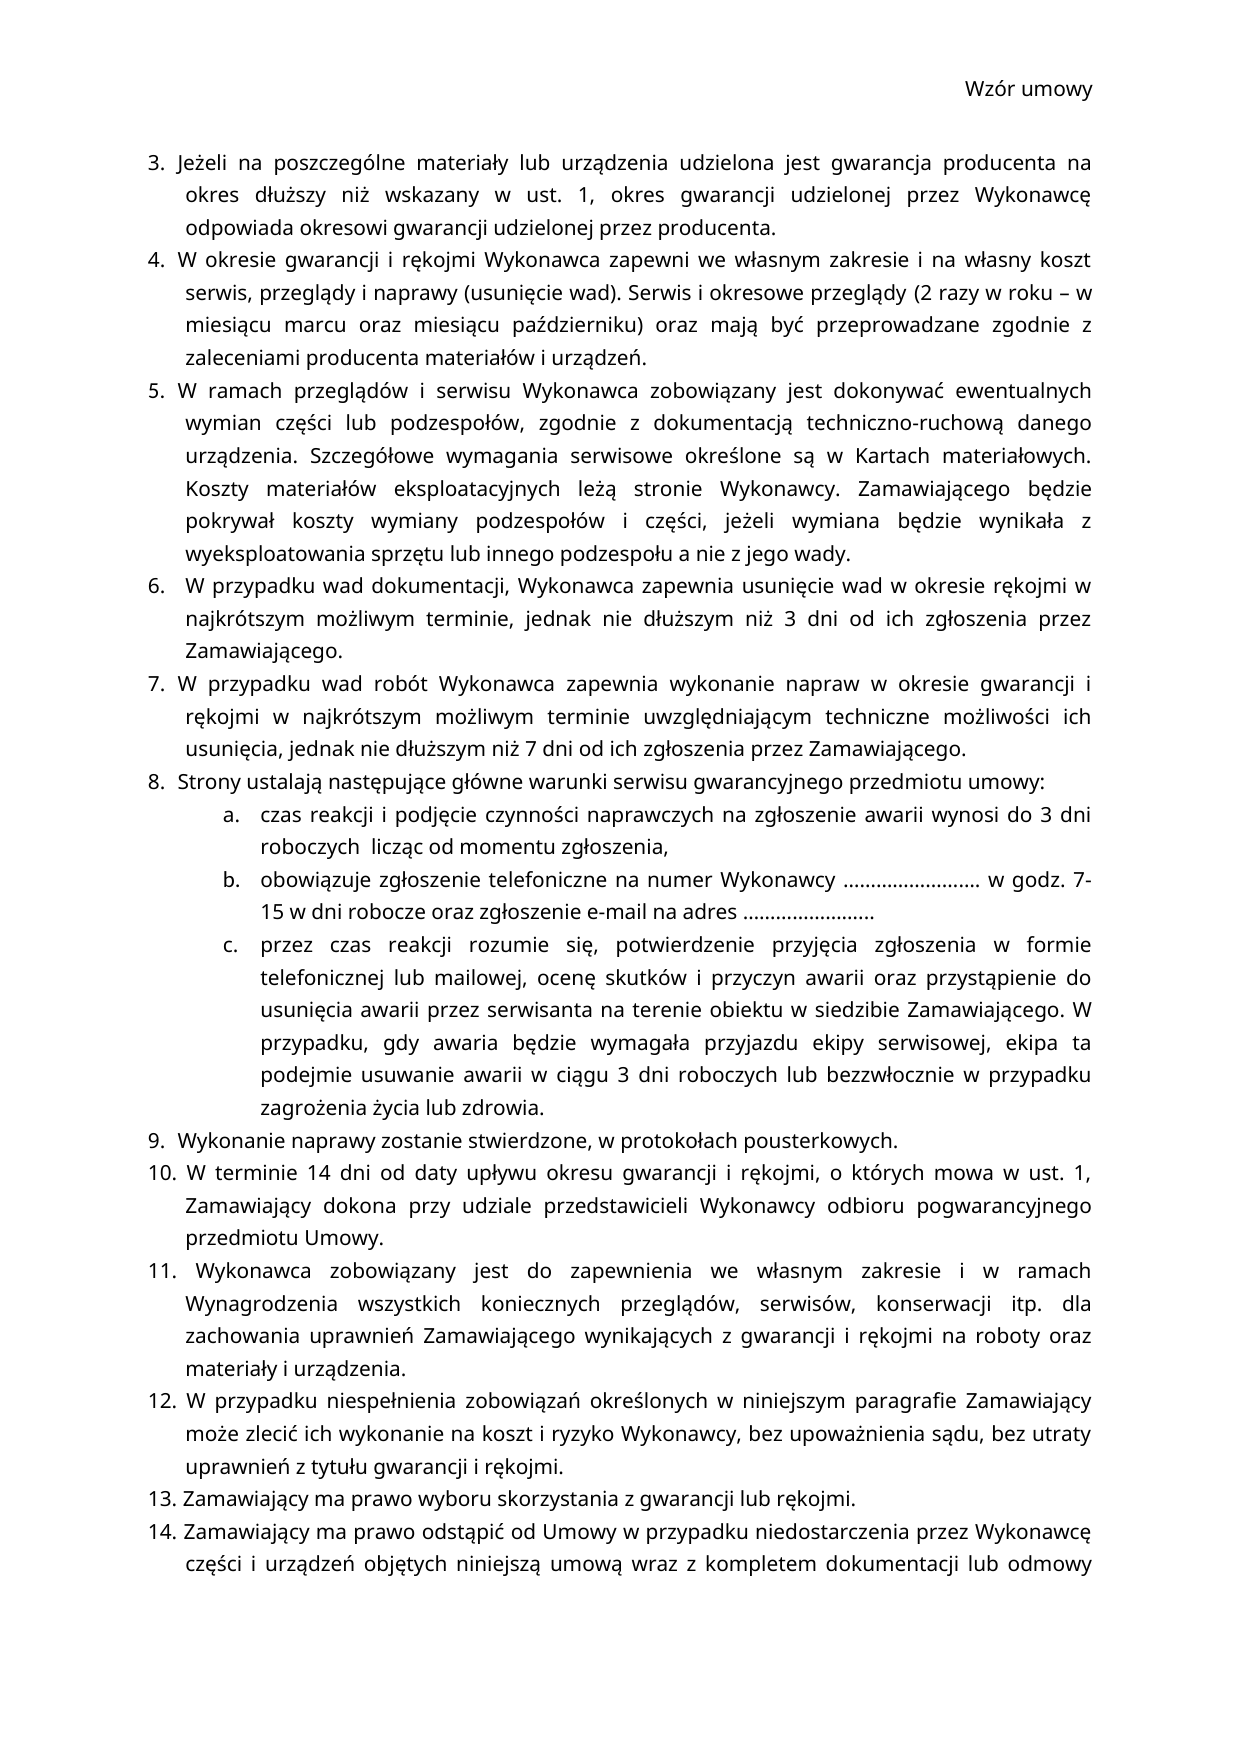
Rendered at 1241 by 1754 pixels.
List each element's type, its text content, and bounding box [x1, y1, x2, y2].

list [148, 1517, 1093, 1578]
list obowiązuje zgłoszenie telefoniczne na numer Wykonawcy ……………………. w godz. 7-15 w dni robocze oraz zgłoszenie e-mail na adres …………………... [223, 865, 1093, 926]
list Strony ustalają następujące główne warunki serwisu gwarancyjnego przedmiotu umowy: [148, 767, 1093, 796]
list W okresie gwarancji i rękojmi Wykonawca zapewni we własnym zakresie i na własny koszt serwis, przeglądy i naprawy (usunięcie wad). Serwis i okresowe przeglądy (2 razy w roku – w miesiącu marcu oraz miesiącu październiku) oraz mają być przeprowadzane zgodnie z zaleceniami producenta materiałów i urządzeń. [148, 245, 1093, 372]
list W przypadku niespełnienia zobowiązań określonych w niniejszym paragrafie Zamawiający może zlecić ich wykonanie na koszt i ryzyko Wykonawcy, bez upoważnienia sądu, bez utraty uprawnień z tytułu gwarancji i rękojmi. [148, 1387, 1093, 1480]
list W ramach przeglądów i serwisu Wykonawca zobowiązany jest dokonywać ewentualnych wymian części lub podzespołów, zgodnie z dokumentacją techniczno-ruchową danego urządzenia. Szczegółowe wymagania serwisowe określone są w Kartach materiałowych. Koszty materiałów eksploatacyjnych leżą stronie Wykonawcy. Zamawiającego będzie pokrywał koszty wymiany podzespołów i części, jeżeli wymiana będzie wynikała z wyeksploatowania sprzętu lub innego podzespołu a nie z jego wady. [148, 376, 1093, 567]
list Jeżeli na poszczególne materiały lub urządzenia udzielona jest gwarancja producenta na okres dłuższy niż wskazany w ust. 1, okres gwarancji udzielonej przez Wykonawcę odpowiada okresowi gwarancji udzielonej przez producenta. [148, 148, 1093, 241]
list Wykonanie naprawy zostanie stwierdzone, w protokołach pousterkowych. [148, 1126, 1093, 1154]
list Wykonawca zobowiązany jest do zapewnienia we własnym zakresie i w ramach Wynagrodzenia wszystkich koniecznych przeglądów, serwisów, konserwacji itp. dla zachowania uprawnień Zamawiającego wynikających z gwarancji i rękojmi na roboty oraz materiały i urządzenia. [148, 1256, 1093, 1382]
list przez czas reakcji rozumie się, potwierdzenie przyjęcia zgłoszenia w formie telefonicznej lub mailowej, ocenę skutków i przyczyn awarii oraz przystąpienie do usunięcia awarii przez serwisanta na terenie obiektu w siedzibie Zamawiającego. W przypadku, gdy awaria będzie wymagała przyjazdu ekipy serwisowej, ekipa ta podejmie usuwanie awarii w ciągu 3 dni roboczych lub bezzwłocznie w przypadku zagrożenia życia lub zdrowia. [223, 930, 1093, 1122]
list Zamawiający ma prawo wyboru skorzystania z gwarancji lub rękojmi. [148, 1484, 1093, 1513]
list W przypadku wad robót Wykonawca zapewnia wykonanie napraw w okresie gwarancji i rękojmi w najkrótszym możliwym terminie uwzględniającym techniczne możliwości ich usunięcia, jednak nie dłuższym niż 7 dni od ich zgłoszenia przez Zamawiającego. [148, 669, 1093, 763]
list W terminie 14 dni od daty upływu okresu gwarancji i rękojmi, o których mowa w ust. 1, Zamawiający dokona przy udziale przedstawicieli Wykonawcy odbioru pogwarancyjnego przedmiotu Umowy. [148, 1158, 1093, 1252]
list W przypadku wad dokumentacji, Wykonawca zapewnia usunięcie wad w okresie rękojmi w najkrótszym możliwym terminie, jednak nie dłuższym niż 3 dni od ich zgłoszenia przez Zamawiającego. [148, 571, 1093, 665]
list czas reakcji i podjęcie czynności naprawczych na zgłoszenie awarii wynosi do 3 dni roboczych licząc od momentu zgłoszenia, [223, 800, 1093, 861]
